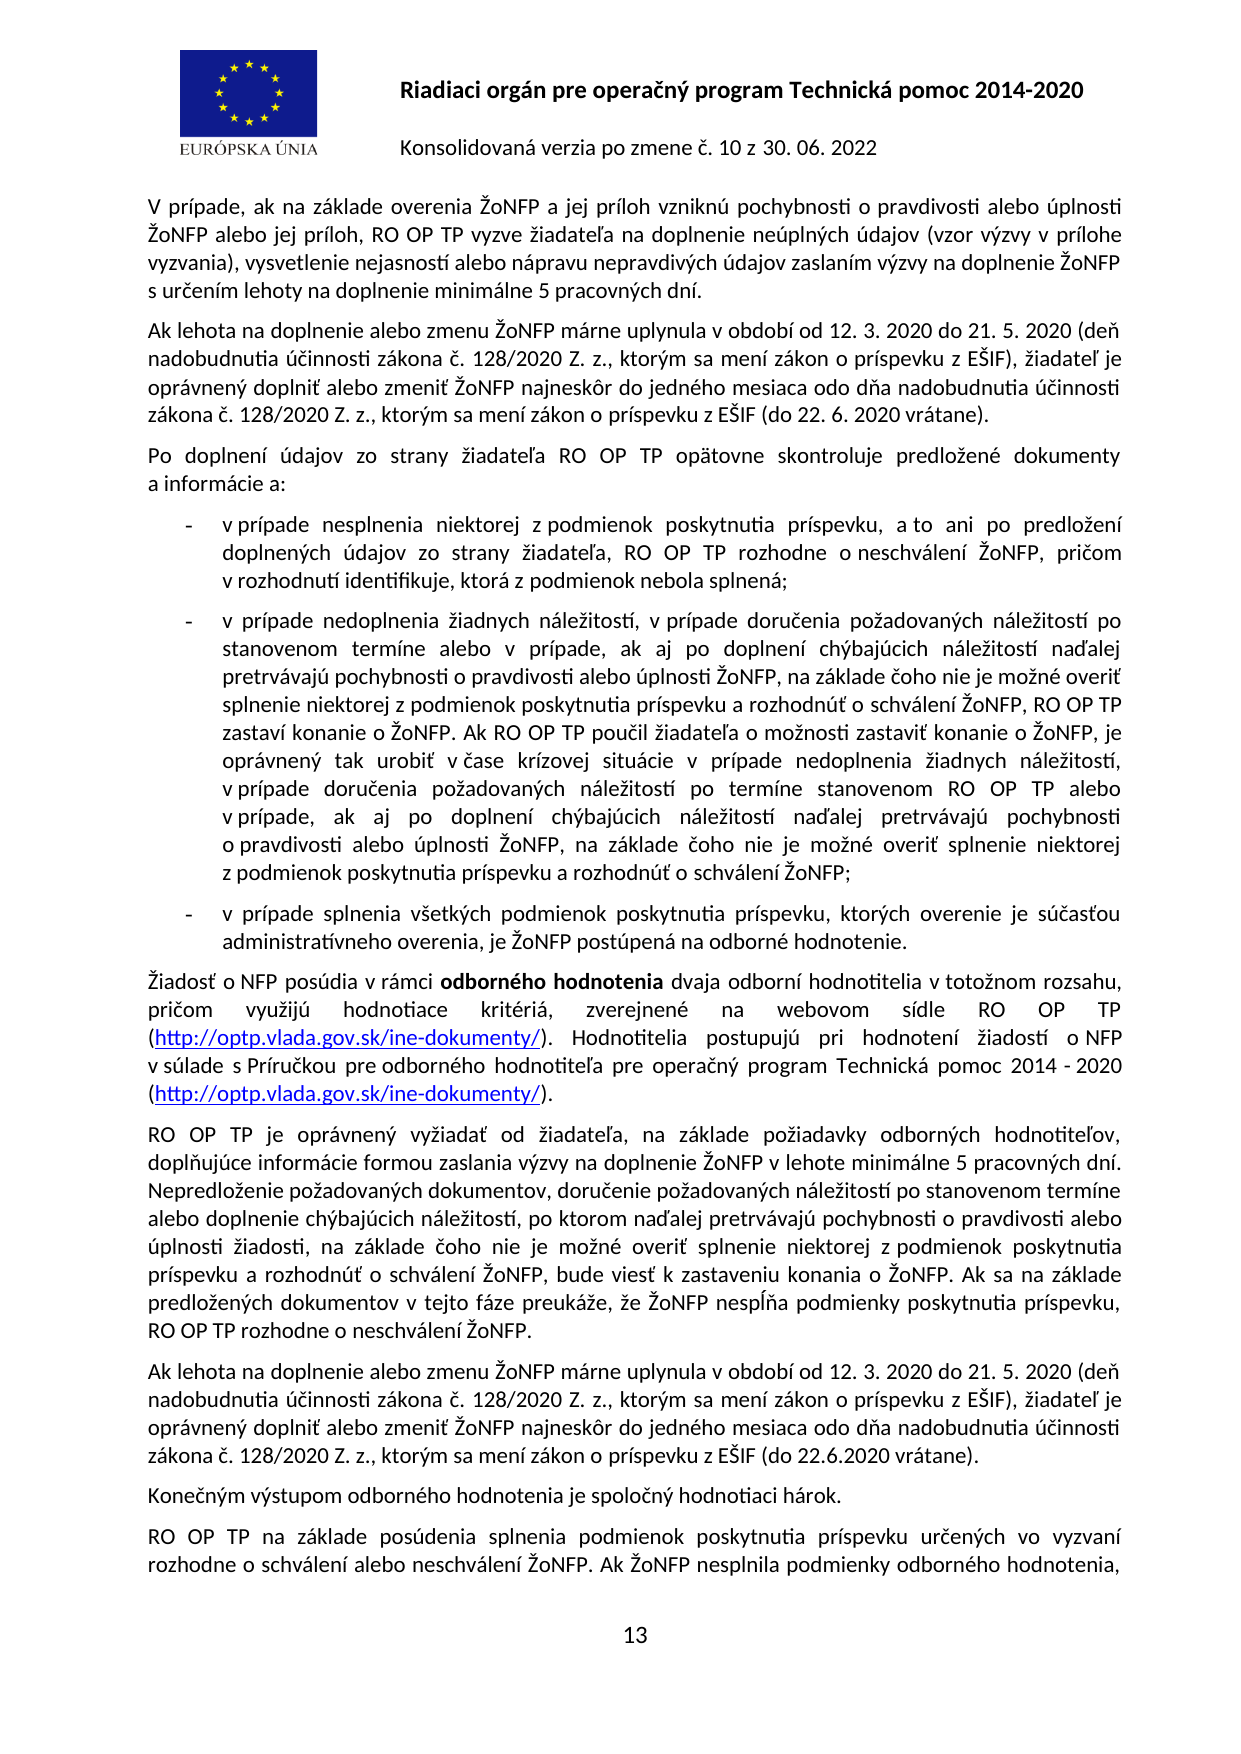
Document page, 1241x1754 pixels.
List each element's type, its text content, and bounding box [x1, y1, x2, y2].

text Ak lehota na doplnenie alebo zmenu ŽoNFP márne uplynula v období od 12. 3. 2020 do 21. 5. 2020 (deň nadobudnutia účinnosti zákona č. 128/2020 Z. z., ktorým sa mení zákon o príspevku z EŠIF), žiadateľ je oprávnený doplniť alebo zmeniť ŽoNFP najneskôr do jedného mesiaca odo dňa nadobudnutia účinnosti zákona č. 128/2020 Z. z., ktorým sa mení zákon o príspevku z EŠIF (do 22. 6. 2020 vrátane). [148, 317, 1122, 429]
list v prípade nesplnenia niektorej z podmienok poskytnutia príspevku, a to ani po predložení doplnených údajov zo strany žiadateľa, RO OP TP rozhodne o neschválení ŽoNFP, pričom v rozhodnutí identifikuje, ktorá z podmienok nebola splnená; [185, 510, 1122, 594]
picture [179, 50, 318, 155]
text Žiadosť o NFP posúdia v rámci odborného hodnotenia dvaja odborní hodnotitelia v totožnom rozsahu, pričom využijú hodnotiace kritériá, zverejnené na webovom sídle RO OP TP (http://optp.vlada.gov.sk/ine-dokumenty/). Hodnotitelia postupujú pri hodnotení žiadostí o NFP v súlade s Príručkou pre odborného hodnotiteľa pre operačný program Technická pomoc 2014 - 2020 (http://optp.vlada.gov.sk/ine-dokumenty/). [148, 967, 1122, 1108]
text Po doplnení údajov zo strany žiadateľa RO OP TP opätovne skontroluje predložené dokumenty a informácie a: [148, 441, 1122, 497]
text RO OP TP je oprávnený vyžiadať od žiadateľa, na základe požiadavky odborných hodnotiteľov, doplňujúce informácie formou zaslania výzvy na doplnenie ŽoNFP v lehote minimálne 5 pracovných dní. Nepredloženie požadovaných dokumentov, doručenie požadovaných náležitostí po stanovenom termíne alebo doplnenie chýbajúcich náležitostí, po ktorom naďalej pretrvávajú pochybnosti o pravdivosti alebo úplnosti žiadosti, na základe čoho nie je možné overiť splnenie niektorej z podmienok poskytnutia príspevku a rozhodnúť o schválení ŽoNFP, bude viesť k zastaveniu konania o ŽoNFP. Ak sa na základe predložených dokumentov v tejto fáze preukáže, že ŽoNFP nespĺňa podmienky poskytnutia príspevku, RO OP TP rozhodne o neschválení ŽoNFP. [148, 1120, 1122, 1344]
text Konečným výstupom odborného hodnotenia je spoločný hodnotiaci hárok. [148, 1481, 1122, 1509]
text Ak lehota na doplnenie alebo zmenu ŽoNFP márne uplynula v období od 12. 3. 2020 do 21. 5. 2020 (deň nadobudnutia účinnosti zákona č. 128/2020 Z. z., ktorým sa mení zákon o príspevku z EŠIF), žiadateľ je oprávnený doplniť alebo zmeniť ŽoNFP najneskôr do jedného mesiaca odo dňa nadobudnutia účinnosti zákona č. 128/2020 Z. z., ktorým sa mení zákon o príspevku z EŠIF (do 22.6.2020 vrátane). [148, 1357, 1122, 1469]
list v prípade splnenia všetkých podmienok poskytnutia príspevku, ktorých overenie je súčasťou administratívneho overenia, je ŽoNFP postúpená na odborné hodnotenie. [185, 899, 1122, 955]
text V prípade, ak na základe overenia ŽoNFP a jej príloh vzniknú pochybnosti o pravdivosti alebo úplnosti ŽoNFP alebo jej príloh, RO OP TP vyzve žiadateľa na doplnenie neúplných údajov (vzor výzvy v prílohe vyzvania), vysvetlenie nejasností alebo nápravu nepravdivých údajov zaslaním výzvy na doplnenie ŽoNFP s určením lehoty na doplnenie minimálne 5 pracovných dní. [148, 192, 1122, 304]
list v prípade nedoplnenia žiadnych náležitostí, v prípade doručenia požadovaných náležitostí po stanovenom termíne alebo v prípade, ak aj po doplnení chýbajúcich náležitostí naďalej pretrvávajú pochybnosti o pravdivosti alebo úplnosti ŽoNFP, na základe čoho nie je možné overiť splnenie niektorej z podmienok poskytnutia príspevku a rozhodnúť o schválení ŽoNFP, RO OP TP zastaví konanie o ŽoNFP. Ak RO OP TP poučil žiadateľa o možnosti zastaviť konanie o ŽoNFP, je oprávnený tak urobiť v čase krízovej situácie v prípade nedoplnenia žiadnych náležitostí, v prípade doručenia požadovaných náležitostí po termíne stanovenom RO OP TP alebo v prípade, ak aj po doplnení chýbajúcich náležitostí naďalej pretrvávajú pochybnosti o pravdivosti alebo úplnosti ŽoNFP, na základe čoho nie je možné overiť splnenie niektorej z podmienok poskytnutia príspevku a rozhodnúť o schválení ŽoNFP; [185, 606, 1122, 886]
